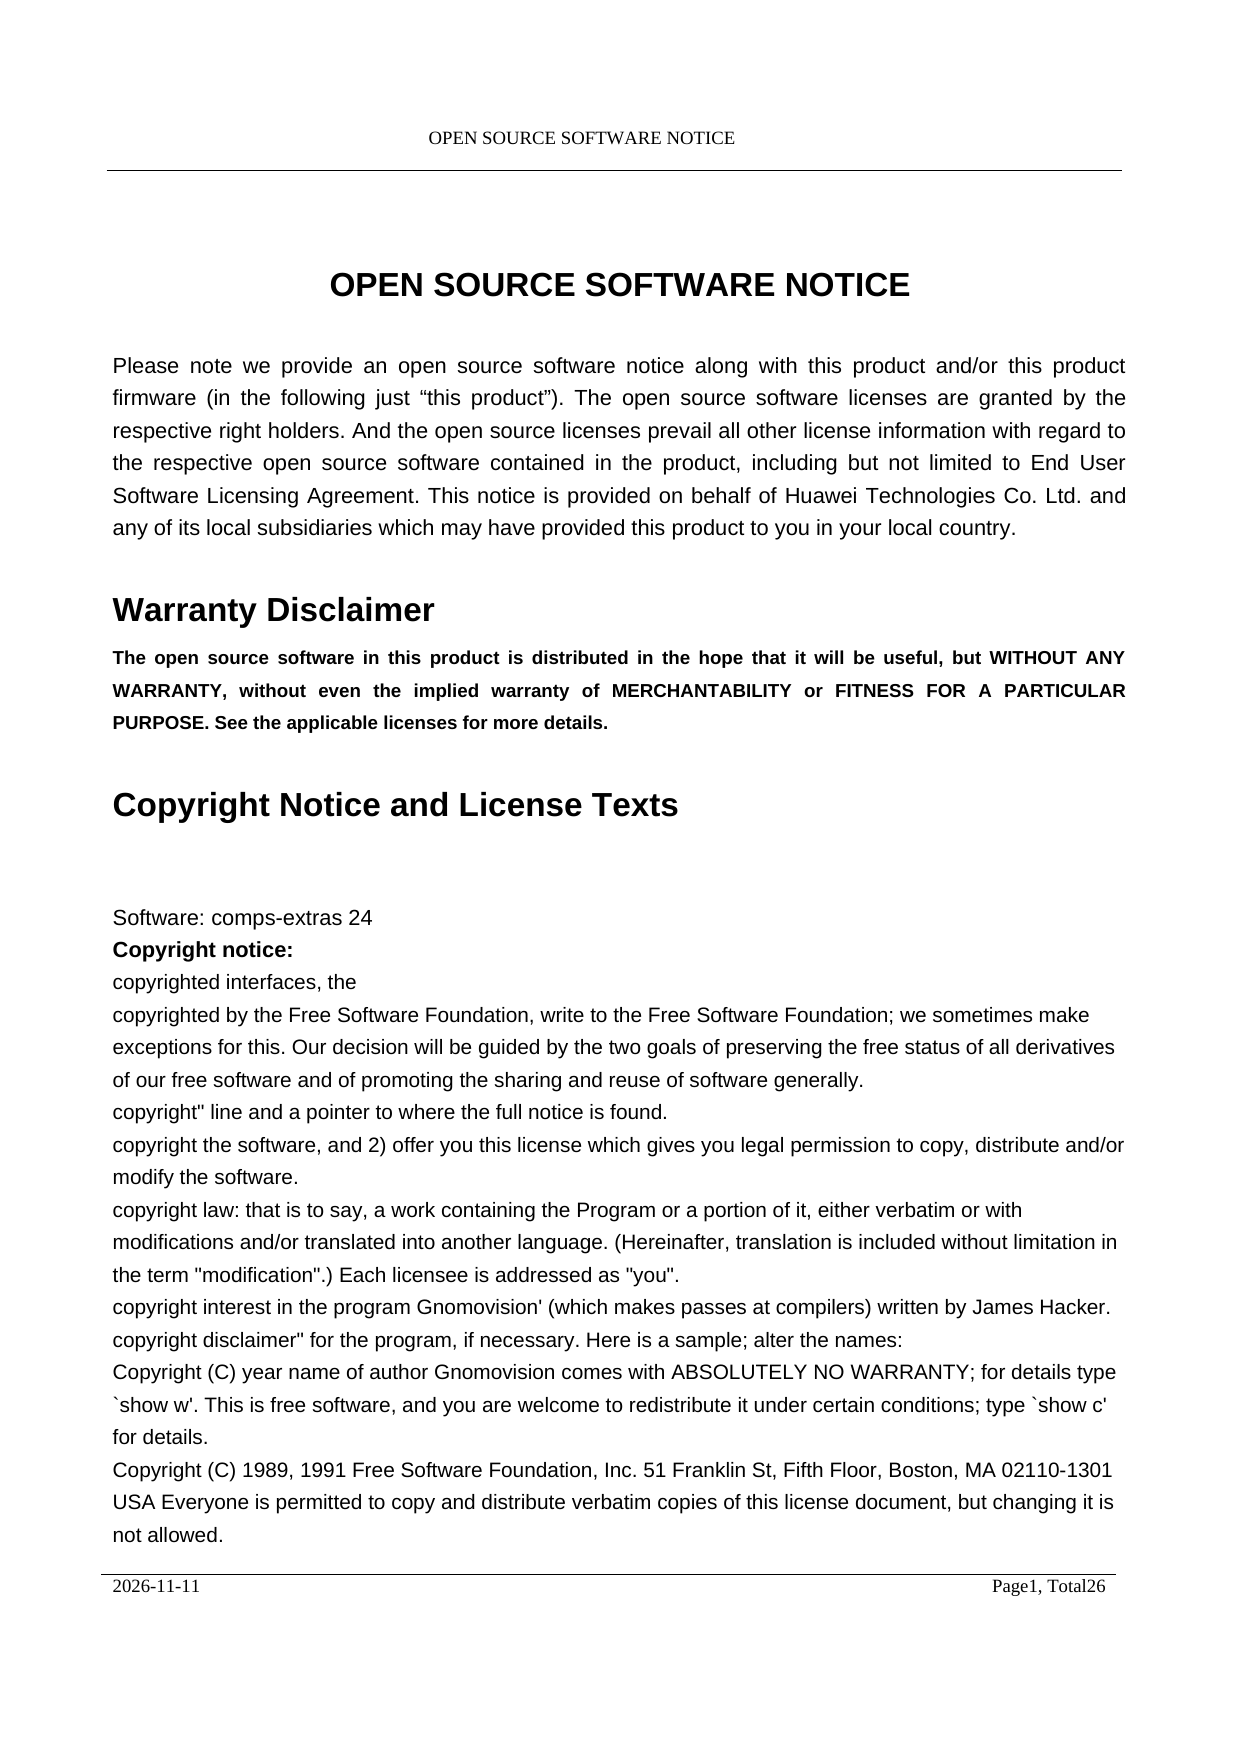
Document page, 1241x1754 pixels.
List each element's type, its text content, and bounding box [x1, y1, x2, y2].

text copyrighted by the Free Software Foundation, write to the Free Software Foundation; we sometimes make exceptions for this. Our decision will be guided by the two goals of preserving the free status of all derivatives of our free software and of promoting the sharing and reuse of software generally. [112, 998, 1128, 1096]
text Copyright (C) year name of author Gnomovision comes with ABSOLUTELY NO WARRANTY; for details type `show w'. This is free software, and you are welcome to redistribute it under certain conditions; type `show c' for details. [112, 1356, 1128, 1453]
text copyright interest in the program Gnomovision' (which makes passes at compilers) written by James Hacker. [112, 1291, 1128, 1323]
text Copyright Notice and License Texts [112, 771, 1128, 836]
text OPEN SOURCE SOFTWARE NOTICE [112, 251, 1128, 316]
text Warranty Disclaimer [112, 576, 1128, 641]
text copyright disclaimer" for the program, if necessary. Here is a sample; alter the names: [112, 1323, 1128, 1356]
text The open source software in this product is distributed in the hope that it will be useful, but WITHOUT ANY WARRANTY, without even the implied warranty of MERCHANTABILITY or FITNESS FOR A PARTICULAR PURPOSE. See the applicable licenses for more details. [112, 641, 1128, 739]
text copyrighted interfaces, the [112, 966, 1128, 998]
text copyright law: that is to say, a work containing the Program or a portion of it, either verbatim or with modifications and/or translated into another language. (Hereinafter, translation is included without limitation in the term "modification".) Each licensee is addressed as "you". [112, 1193, 1128, 1291]
text copyright the software, and 2) offer you this license which gives you legal permission to copy, distribute and/or modify the software. [112, 1128, 1128, 1193]
text Copyright (C) 1989, 1991 Free Software Foundation, Inc. 51 Franklin St, Fifth Floor, Boston, MA 02110-1301 USA Everyone is permitted to copy and distribute verbatim copies of this license document, but changing it is not allowed. [112, 1453, 1128, 1551]
text Software: comps-extras 24 [112, 901, 1128, 933]
text copyright" line and a pointer to where the full notice is found. [112, 1096, 1128, 1128]
text Copyright notice: [112, 933, 1128, 966]
text Please note we provide an open source software notice along with this product and/or this product firmware (in the following just “this product”). The open source software licenses are granted by the respective right holders. And the open source licenses prevail all other license information with regard to the respective open source software contained in the product, including but not limited to End User Software Licensing Agreement. This notice is provided on behalf of Huawei Technologies Co. Ltd. and any of its local subsidiaries which may have provided this product to you in your local country. [112, 349, 1128, 544]
